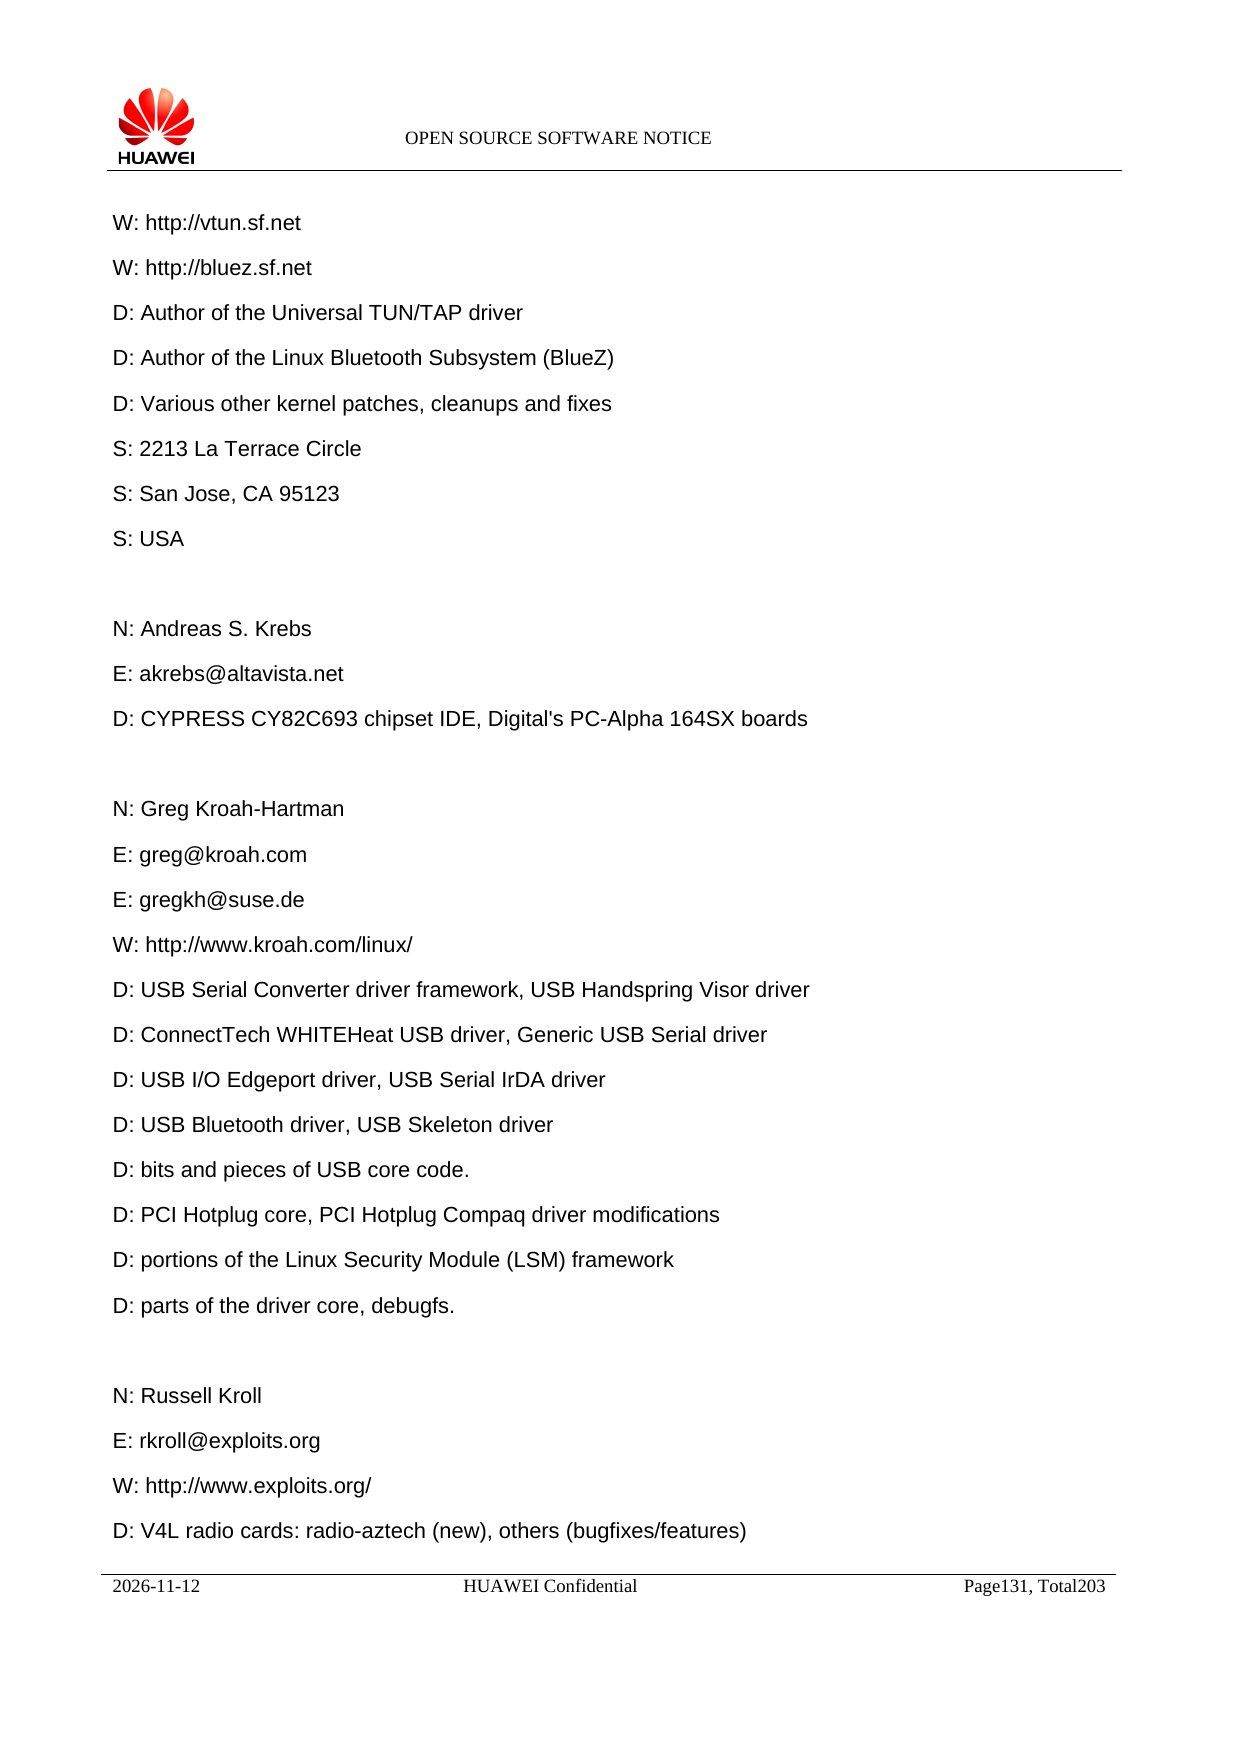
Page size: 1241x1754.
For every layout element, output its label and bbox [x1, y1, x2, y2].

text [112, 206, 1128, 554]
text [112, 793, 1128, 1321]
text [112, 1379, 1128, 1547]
picture [118, 88, 194, 164]
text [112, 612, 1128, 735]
